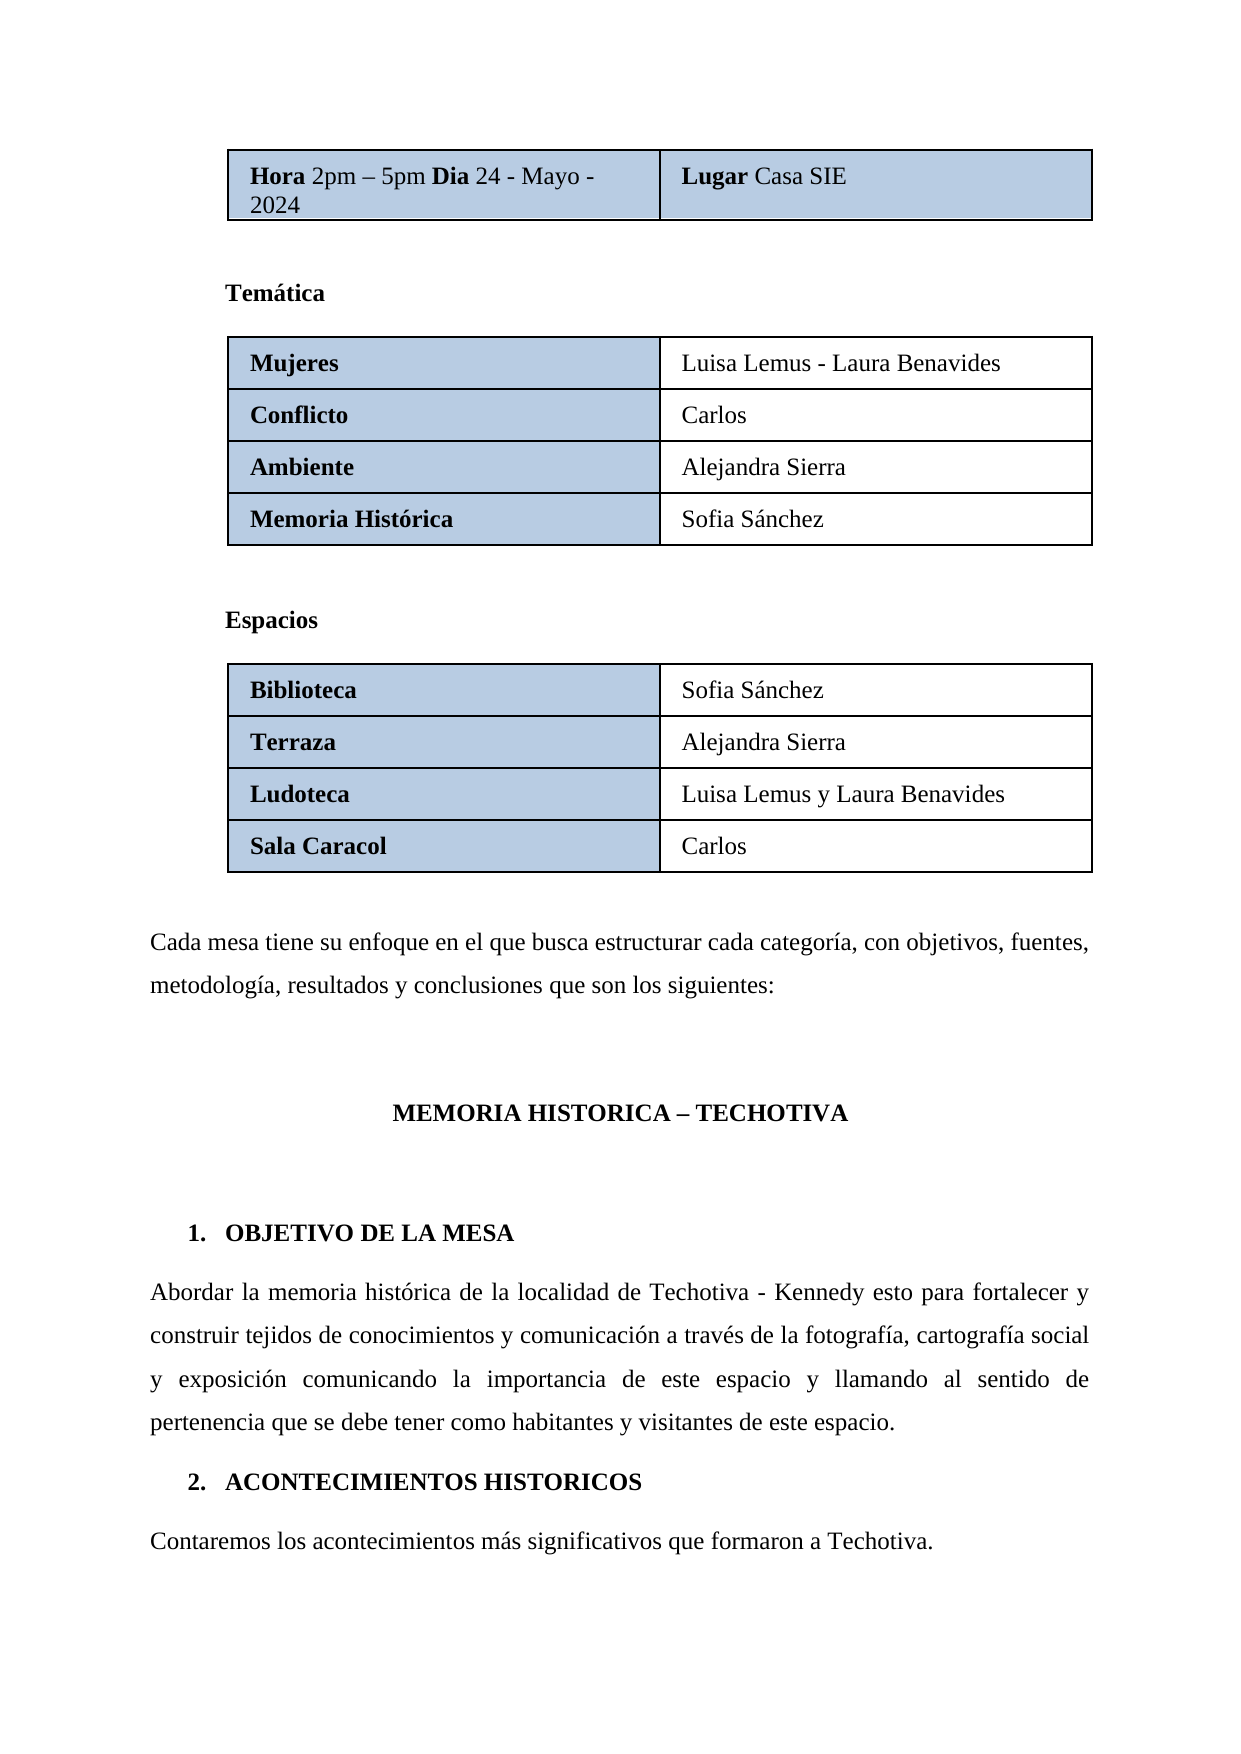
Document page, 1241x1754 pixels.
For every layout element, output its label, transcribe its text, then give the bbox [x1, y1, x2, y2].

subtitle Temática [225, 278, 1103, 307]
table_header Hora 2pm – 5pm Dia 24 - Mayo - 2024 [229, 151, 659, 218]
table_cell Ambiente [229, 442, 659, 492]
table_header Sofia Sánchez [661, 665, 1091, 715]
table_header Mujeres [229, 338, 659, 388]
text Cada mesa tiene su enfoque en el que busca estructurar cada categoría, con objetivos, fuentes, metodología, resultados y conclusiones que son los siguientes: [150, 927, 1090, 999]
text Espacios [225, 605, 1103, 634]
table_cell Alejandra Sierra [661, 717, 1091, 767]
table_cell Alejandra Sierra [661, 442, 1091, 492]
list OBJETIVO DE LA MESA [187, 1218, 1103, 1246]
table_header Luisa Lemus - Laura Benavides [661, 338, 1091, 388]
table_cell Terraza [229, 717, 659, 767]
text Abordar la memoria histórica de la localidad de Techotiva - Kennedy esto para fortalecer y construir tejidos de conocimientos y comunicación a través de la fotografía, cartografía social y exposición comunicando la importancia de este espacio y llamando al sentido de pertenencia que se debe tener como habitantes y visitantes de este espacio. [150, 1277, 1091, 1436]
table_cell Sala Caracol [229, 821, 659, 871]
table_cell Ludoteca [229, 769, 659, 819]
text Contaremos los acontecimientos más significativos que formaron a Techotiva. [150, 1526, 1103, 1555]
table_header Lugar Casa SIE [661, 151, 1091, 218]
table_cell Carlos [661, 390, 1091, 440]
table_cell Carlos [661, 821, 1091, 871]
table_header Biblioteca [229, 665, 659, 715]
table_cell Conflicto [229, 390, 659, 440]
table_cell Sofia Sánchez [661, 494, 1091, 544]
table_cell Luisa Lemus y Laura Benavides [661, 769, 1091, 819]
table_cell Memoria Histórica [229, 494, 659, 544]
subtitle ACONTECIMIENTOS HISTORICOS [187, 1467, 1103, 1495]
subtitle MEMORIA HISTORICA – TECHOTIVA [140, 1098, 1101, 1127]
